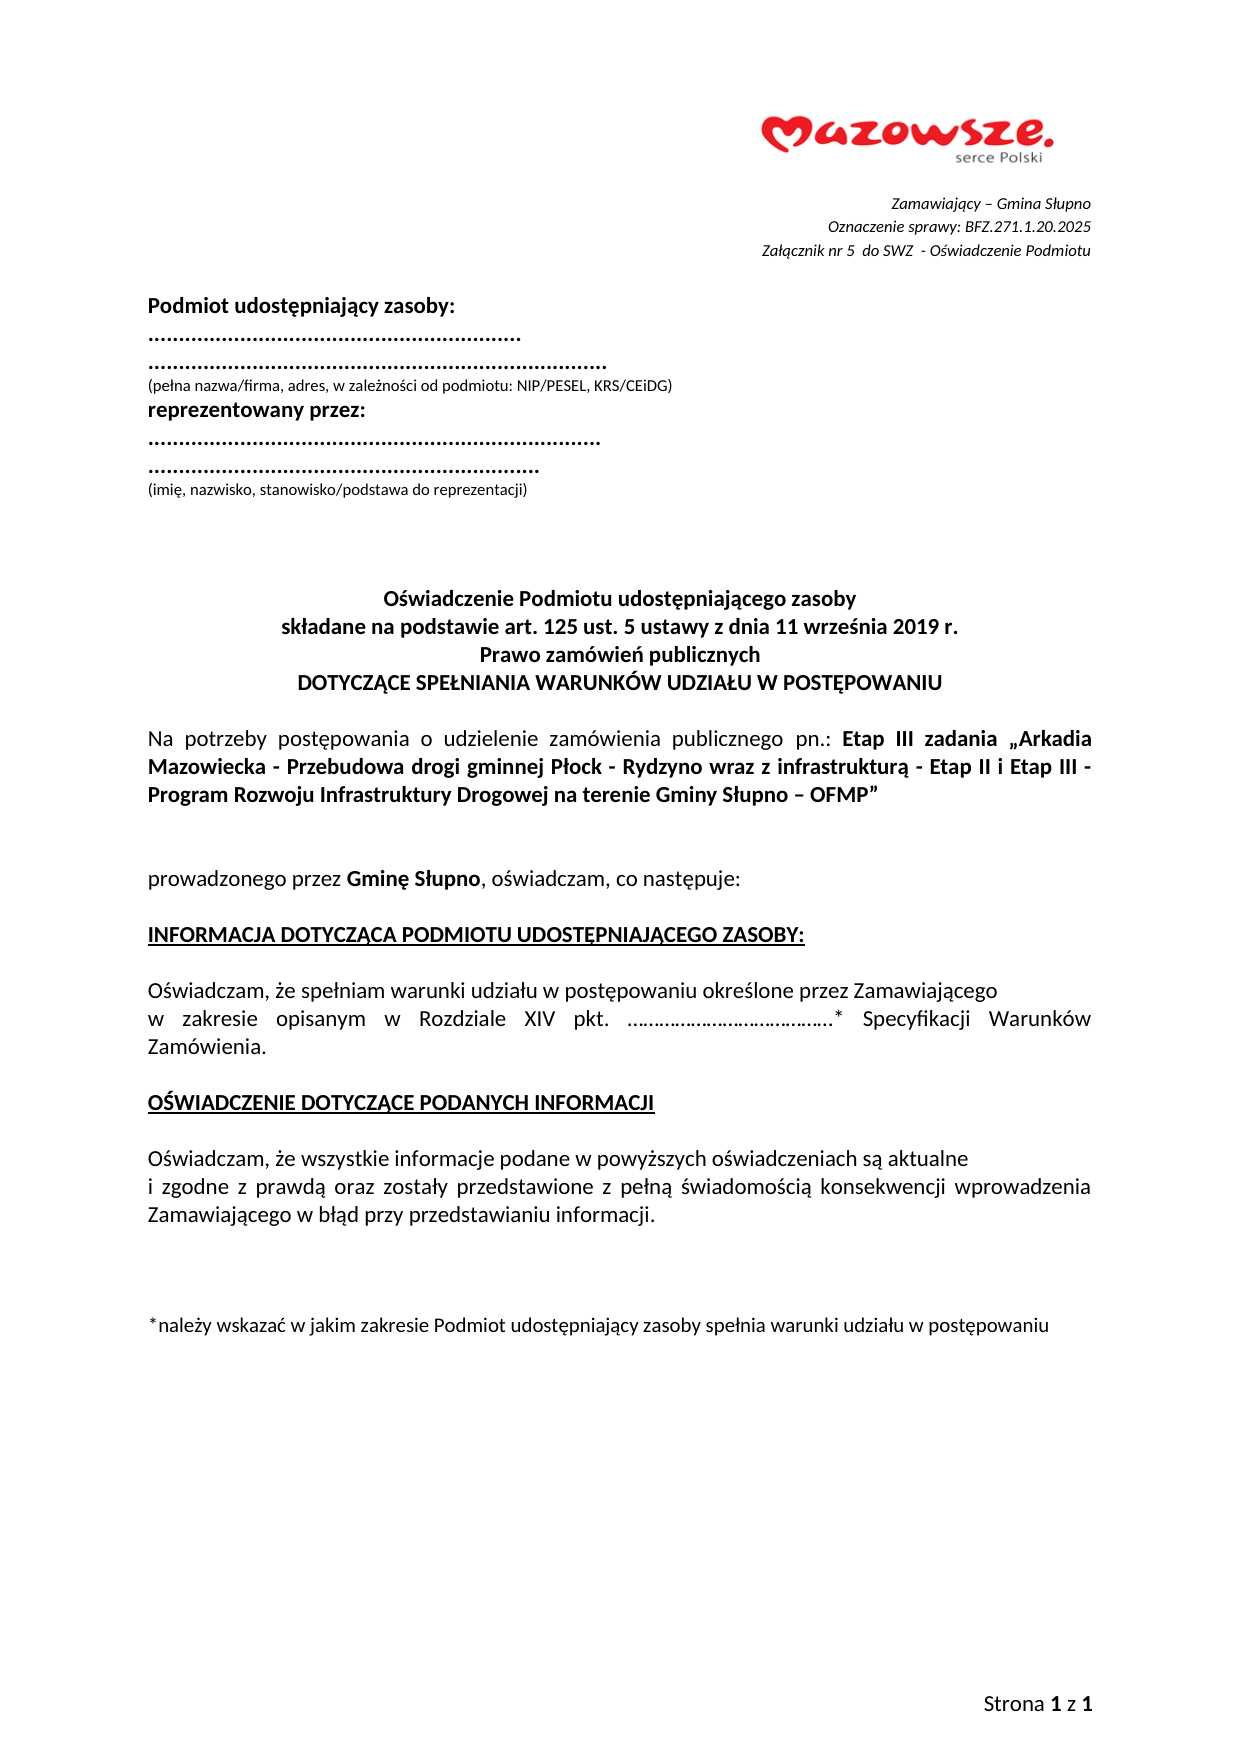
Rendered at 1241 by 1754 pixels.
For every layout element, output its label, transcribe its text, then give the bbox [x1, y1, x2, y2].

text OŚWIADCZENIE DOTYCZĄCE PODANYCH INFORMACJI [148, 1088, 1092, 1116]
text Oznaczenie sprawy: BFZ.271.1.20.2025 [148, 216, 1092, 237]
text Prawo zamówień publicznych [148, 640, 1092, 668]
picture [726, 87, 1093, 194]
text składane na podstawie art. 125 ust. 5 ustawy z dnia 11 września 2019 r. [148, 612, 1092, 640]
text DOTYCZĄCE SPEŁNIANIA WARUNKÓW UDZIAŁU W POSTĘPOWANIU [148, 668, 1092, 696]
text (imię, nazwisko, stanowisko/podstawa do reprezentacji) [148, 479, 1092, 500]
text INFORMACJA DOTYCZĄCA PODMIOTU UDOSTĘPNIAJĄCEGO ZASOBY: [148, 920, 1092, 948]
text Oświadczam, że spełniam warunki udziału w postępowaniu określone przez Zamawiającego w zakresie opisanym w Rozdziale XIV pkt. …………………………………* Specyfikacji Warunków Zamówienia. [148, 976, 1092, 1060]
text Oświadczenie Podmiotu udostępniającego zasoby [148, 584, 1092, 612]
text Podmiot udostępniający zasoby: [148, 291, 1092, 319]
text (pełna nazwa/firma, adres, w zależności od podmiotu: NIP/PESEL, KRS/CEiDG) [148, 375, 1092, 396]
text reprezentowany przez: [148, 396, 1092, 423]
text ........................................................................... [148, 347, 1092, 375]
text Zamawiający – Gmina Słupno [148, 193, 1092, 213]
text ............................................................. [148, 319, 1092, 347]
text Na potrzeby postępowania o udzielenie zamówienia publicznego pn.: Etap III zadania „Arkadia Mazowiecka - Przebudowa drogi gminnej Płock - Rydzyno wraz z infrastrukturą - Etap II i Etap III - Program Rozwoju Infrastruktury Drogowej na terenie Gminy Słupno – OFMP” [148, 724, 1092, 808]
text Oświadczam, że wszystkie informacje podane w powyższych oświadczeniach są aktualne i zgodne z prawdą oraz zostały przedstawione z pełną świadomością konsekwencji wprowadzenia Zamawiającego w błąd przy przedstawianiu informacji. [148, 1144, 1092, 1228]
text Załącznik nr 5 do SWZ - Oświadczenie Podmiotu [148, 240, 1092, 260]
text .......................................................................... [148, 423, 1092, 452]
text *należy wskazać w jakim zakresie Podmiot udostępniający zasoby spełnia warunki udziału w postępowaniu [148, 1312, 1092, 1338]
text ................................................................ [148, 452, 1092, 479]
text prowadzonego przez Gminę Słupno, oświadczam, co następuje: [148, 864, 1092, 892]
